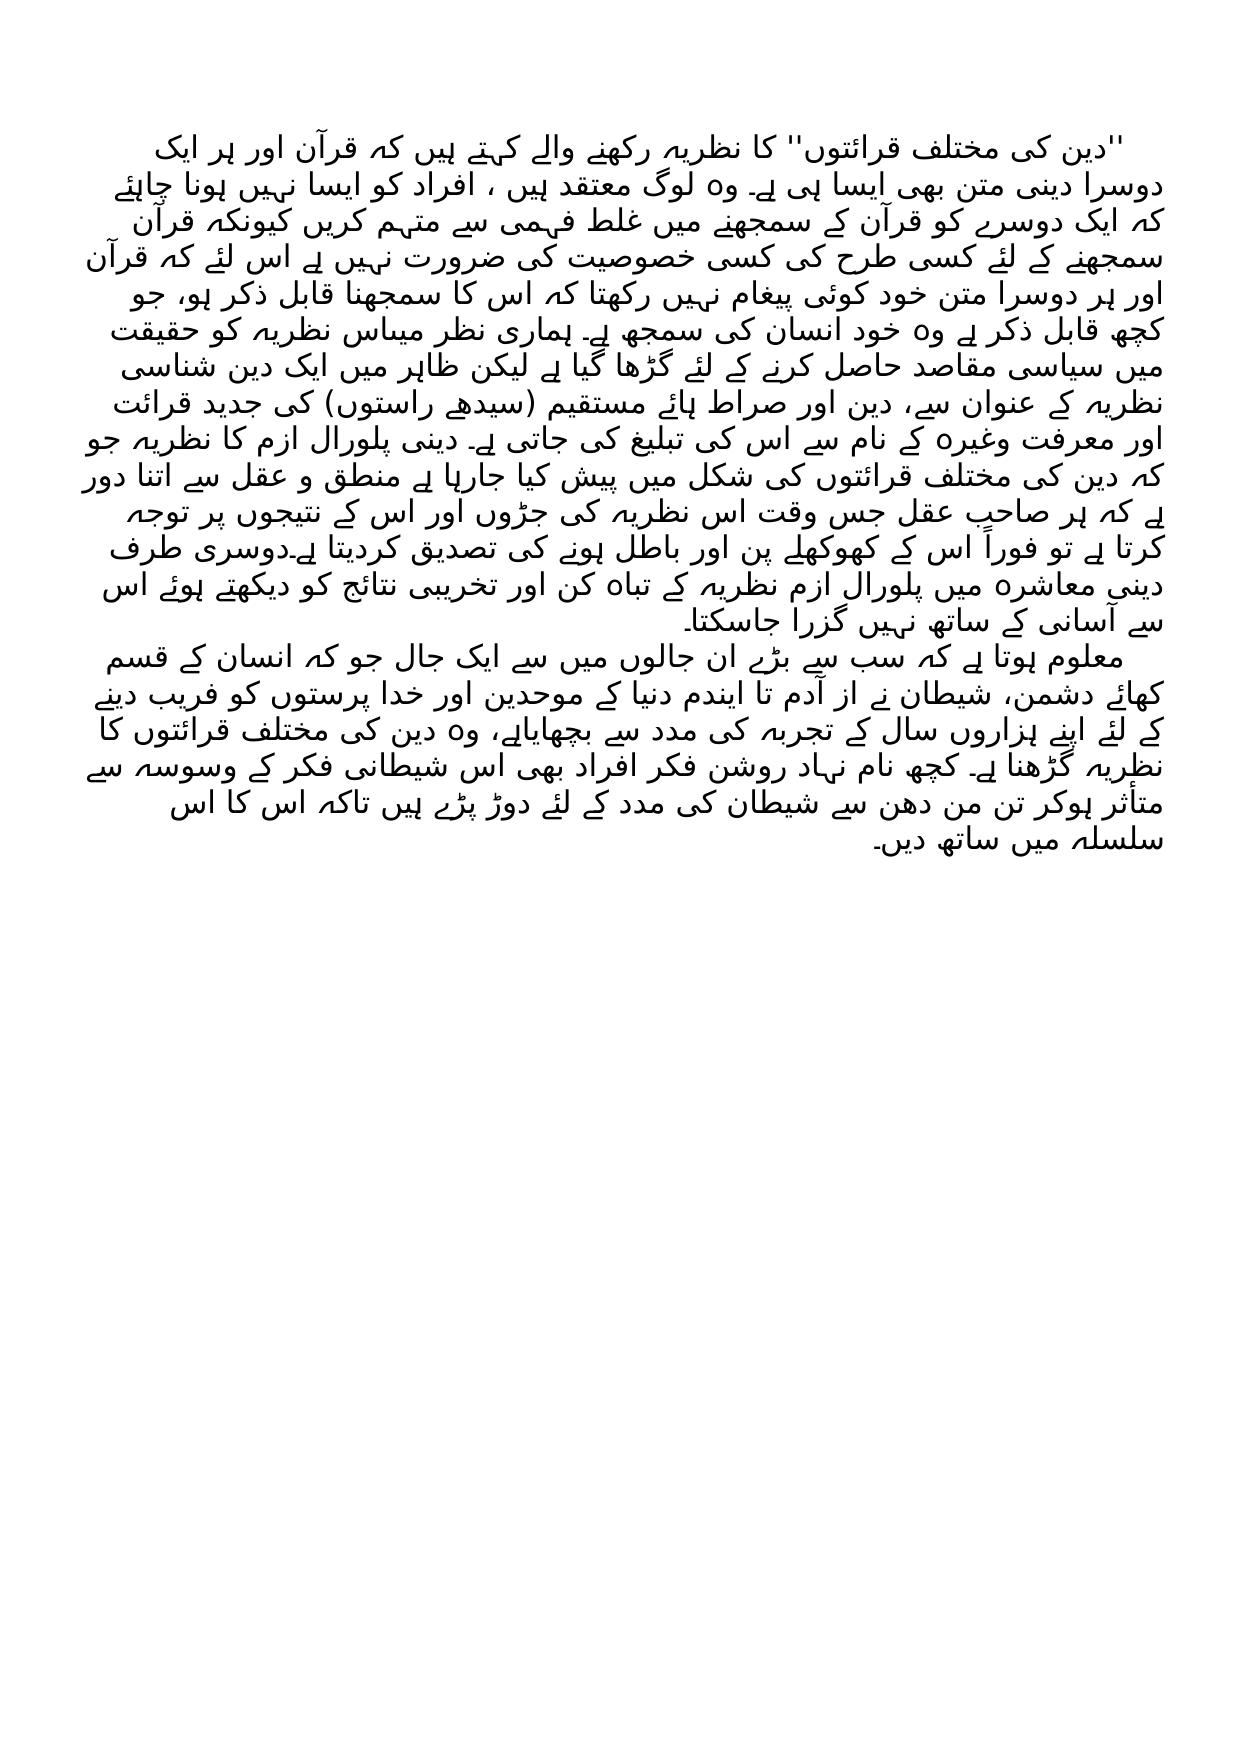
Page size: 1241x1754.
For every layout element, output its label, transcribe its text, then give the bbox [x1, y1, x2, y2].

text ''دین کی مختلف قرائتوں'' کا نظریہ رکھنے والے کہتے ہیں کہ قرآن اور ہر ایک دوسرا دینی متن بھی ایسا ہی ہے۔ وہ لوگ معتقد ہیں ، افراد کو ایسا نہیں ہونا چاہئے کہ ایک دوسرے کو قرآن کے سمجھنے میں غلط فہمی سے متہم کریں کیونکہ قرآن سمجھنے کے لئے کسی طرح کی کسی خصوصیت کی ضرورت نہیں ہے اس لئے کہ قرآن اور ہر دوسرا متن خود کوئی پیغام نہیں رکھتا کہ اس کا سمجھنا قابل ذکر ہو، جو کچھ قابل ذکر ہے وہ خود انسان کی سمجھ ہے۔ ہماری نظر میںاس نظریہ کو حقیقت میں سیاسی مقاصد حاصل کرنے کے لئے گڑھا گیا ہے لیکن ظاہر میں ایک دین شناسی نظریہ کے عنوان سے، دین اور صراط ہائے مستقیم (سیدھے راستوں) کی جدید قرائت اور معرفت وغیرہ کے نام سے اس کی تبلیغ کی جاتی ہے۔ دینی پلورال ازم کا نظریہ جو کہ دین کی مختلف قرائتوں کی شکل میں پیش کیا جارہا ہے منطق و عقل سے اتنا دور ہے کہ ہر صاحب عقل جس وقت اس نظریہ کی جڑوں اور اس کے نتیجوں پر توجہ کرتا ہے تو فوراً اس کے کھوکھلے پن اور باطل ہونے کی تصدیق کردیتا ہے۔دوسری طرف دینی معاشرہ میں پلورال ازم نظریہ کے تباہ کن اور تخریبی نتائج کو دیکھتے ہوئے اس سے آسانی کے ساتھ نہیں گزرا جاسکتا۔ [75, 130, 1165, 639]
text معلوم ہوتا ہے کہ سب سے بڑے ان جالوں میں سے ایک جال جو کہ انسان کے قسم کھائے دشمن، شیطان نے از آدم تا ایندم دنیا کے موحدین اور خدا پرستوں کو فریب دینے کے لئے اپنے ہزاروں سال کے تجربہ کی مدد سے بچھایاہے، وہ دین کی مختلف قرائتوں کا نظریہ گڑھنا ہے۔ کچھ نام نہاد روشن فکر افراد بھی اس شیطانی فکر کے وسوسہ سے متأثر ہوکر تن من دھن سے شیطان کی مدد کے لئے دوڑ پڑے ہیں تاکہ اس کا اس سلسلہ میں ساتھ دیں۔ [75, 639, 1165, 857]
